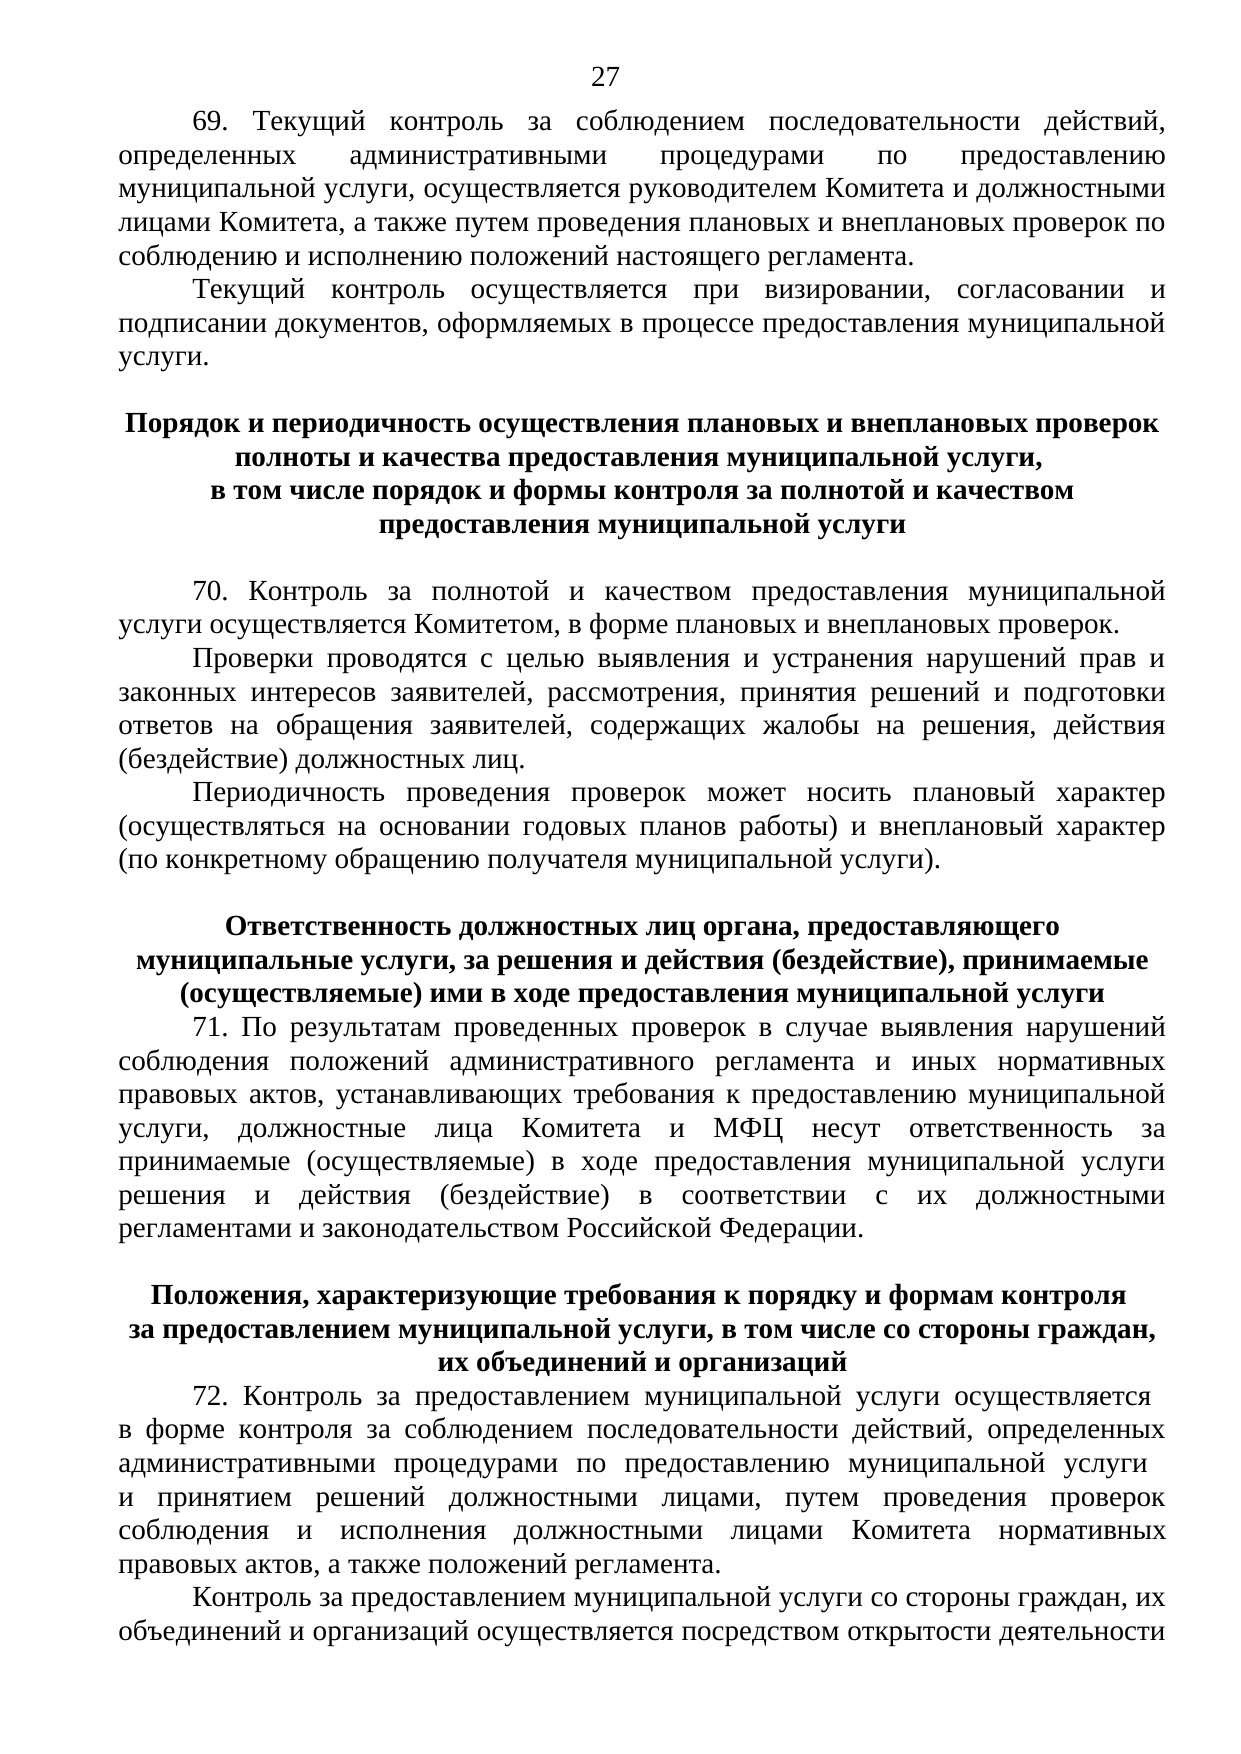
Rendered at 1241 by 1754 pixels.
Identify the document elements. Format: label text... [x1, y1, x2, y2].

text 69. Текущий контроль за соблюдением последовательности действий, определенных административными процедурами по предоставлению муниципальной услуги, осуществляется руководителем Комитета и должностными лицами Комитета, а также путем проведения плановых и внеплановых проверок по соблюдению и исполнению положений настоящего регламента. [118, 103, 1167, 271]
text Периодичность проведения проверок может носить плановый характер (осуществляться на основании годовых планов работы) и внеплановый характер (по конкретному обращению получателя муниципальной услуги). [118, 774, 1167, 875]
text Ответственность должностных лиц органа, предоставляющего муниципальные услуги, за решения и действия (бездействие), принимаемые (осуществляемые) ими в ходе предоставления муниципальной услуги [118, 908, 1167, 1009]
text 70. Контроль за полнотой и качеством предоставления муниципальной услуги осуществляется Комитетом, в форме плановых и внеплановых проверок. [118, 573, 1167, 640]
text Положения, характеризующие требования к порядку и формам контроля за предоставлением муниципальной услуги, в том числе со стороны граждан, их объединений и организаций [118, 1277, 1167, 1378]
text Порядок и периодичность осуществления плановых и внеплановых проверок полноты и качества предоставления муниципальной услуги, в том числе порядок и формы контроля за полнотой и качеством предоставления муниципальной услуги [118, 405, 1167, 539]
text Текущий контроль осуществляется при визировании, согласовании и подписании документов, оформляемых в процессе предоставления муниципальной услуги. [118, 271, 1167, 372]
text 71. По результатам проведенных проверок в случае выявления нарушений соблюдения положений административного регламента и иных нормативных правовых актов, устанавливающих требования к предоставлению муниципальной услуги, должностные лица Комитета и МФЦ несут ответственность за принимаемые (осуществляемые) в ходе предоставления муниципальной услуги решения и действия (бездействие) в соответствии с их должностными регламентами и законодательством Российской Федерации. [118, 1009, 1167, 1244]
text Проверки проводятся с целью выявления и устранения нарушений прав и законных интересов заявителей, рассмотрения, принятия решений и подготовки ответов на обращения заявителей, содержащих жалобы на решения, действия (бездействие) должностных лиц. [118, 640, 1167, 774]
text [118, 1579, 1167, 1646]
text 72. Контроль за предоставлением муниципальной услуги осуществляется в форме контроля за соблюдением последовательности действий, определенных административными процедурами по предоставлению муниципальной услуги и принятием решений должностными лицами, путем проведения проверок соблюдения и исполнения должностными лицами Комитета нормативных правовых актов, а также положений регламента. [118, 1378, 1167, 1579]
